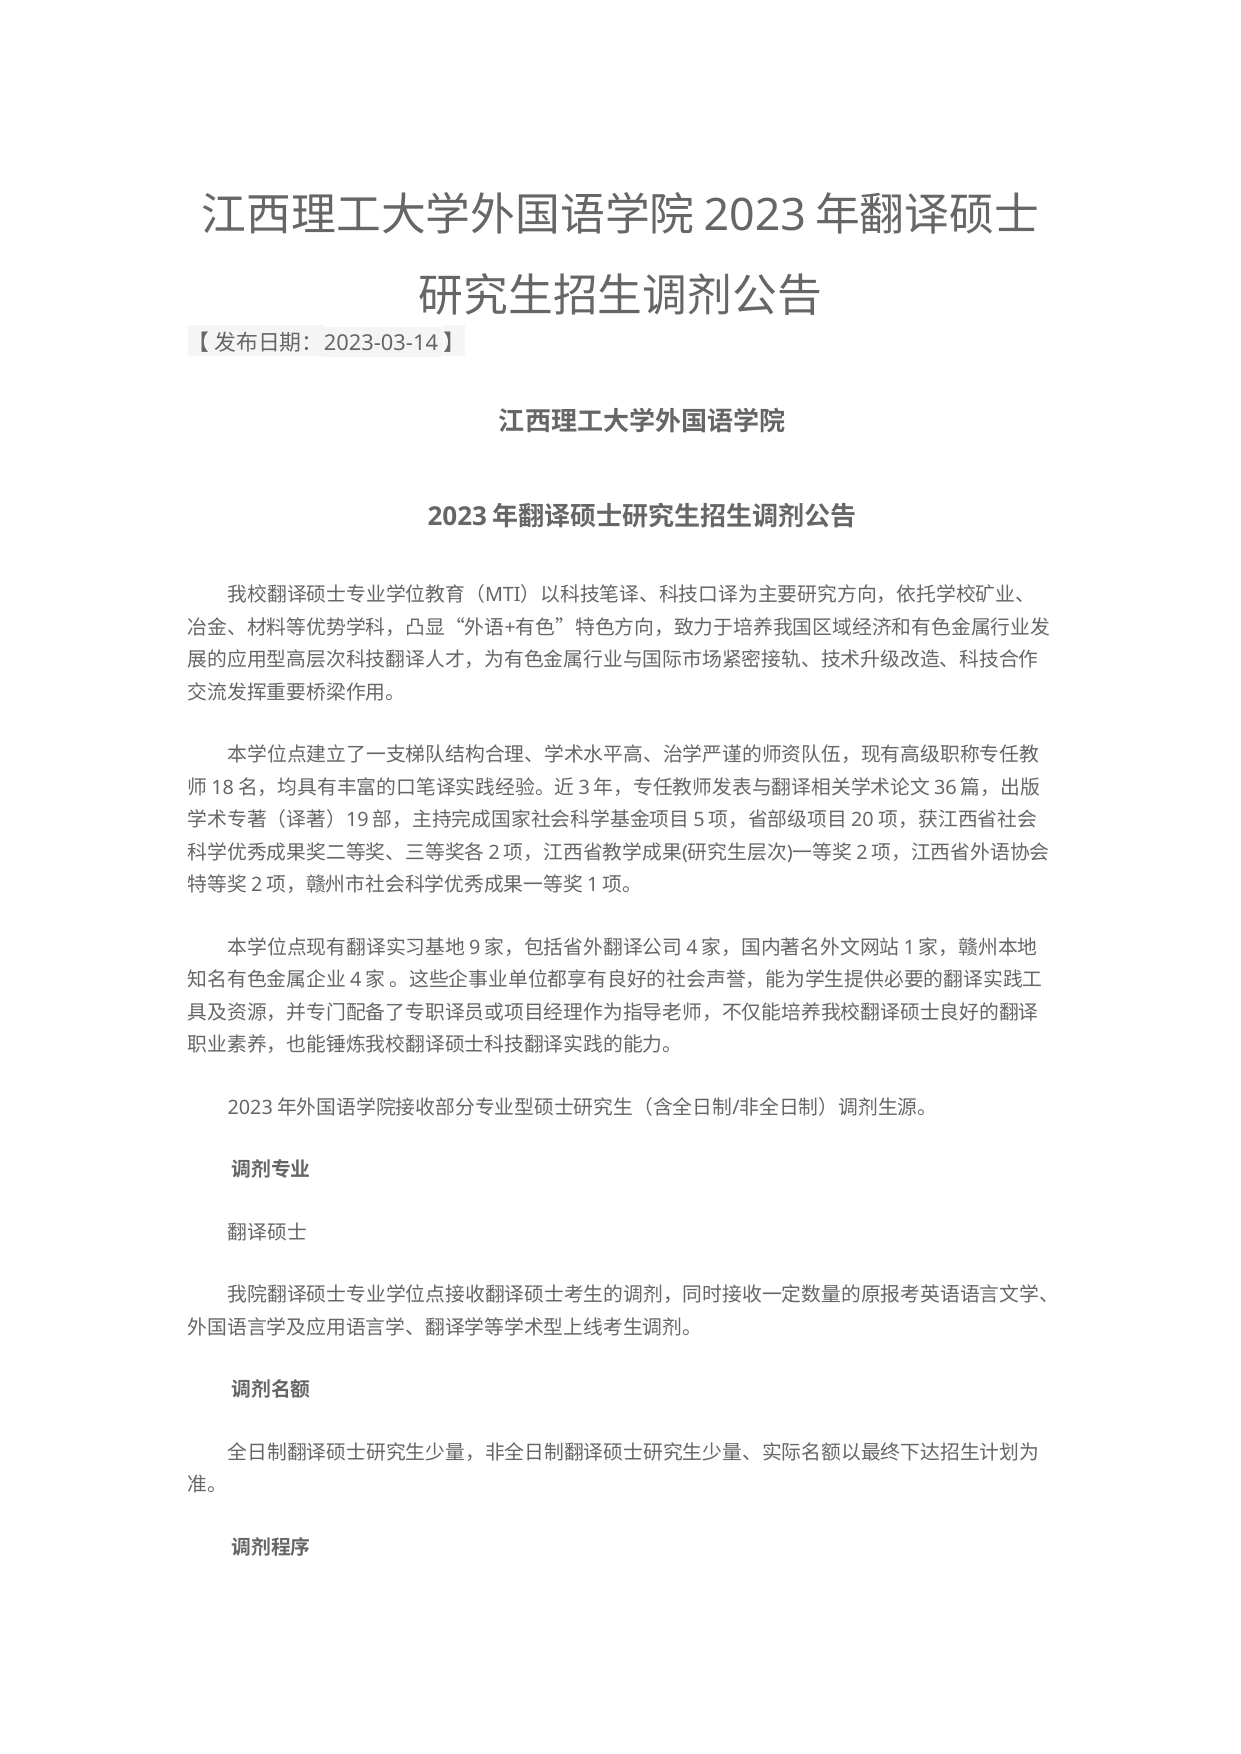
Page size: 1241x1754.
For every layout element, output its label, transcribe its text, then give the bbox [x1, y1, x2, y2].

text 调剂名额 [187, 1372, 1053, 1404]
text 2023年外国语学院接收部分专业型硕士研究生（含全日制/非全日制）调剂生源。 [187, 1089, 1053, 1122]
text 翻译硕士 [187, 1214, 1053, 1247]
text 调剂程序 [187, 1529, 1053, 1562]
text 我院翻译硕士专业学位点接收翻译硕士考生的调剂，同时接收一定数量的原报考英语语言文学、外国语言学及应用语言学、翻译学等学术型上线考生调剂。 [187, 1277, 1053, 1342]
text 本学位点建立了一支梯队结构合理、学术水平高、治学严谨的师资队伍，现有高级职称专任教师18名，均具有丰富的口笔译实践经验。近3年，专任教师发表与翻译相关学术论文36篇，出版学术专著（译著）19部，主持完成国家社会科学基金项目5项，省部级项目20 项，获江西省社会科学优秀成果奖二等奖、三等奖各2项，江西省教学成果(研究生层次)一等奖2项，江西省外语协会特等奖2项，赣州市社会科学优秀成果一等奖1项。 [187, 737, 1053, 899]
text 本学位点现有翻译实习基地9家，包括省外翻译公司4家，国内著名外文网站1家，赣州本地知名有色金属企业4家 。这些企事业单位都享有良好的社会声誉，能为学生提供必要的翻译实践工具及资源，并专门配备了专职译员或项目经理作为指导老师，不仅能培养我校翻译硕士良好的翻译职业素养，也能锤炼我校翻译硕士科技翻译实践的能力。 [187, 929, 1053, 1059]
text 江西理工大学外国语学院 [187, 387, 1053, 452]
subtitle 江西理工大学外国语学院2023年翻译硕士研究生招生调剂公告 [187, 162, 1053, 324]
text 【 发布日期：2023-03-14 】 [187, 324, 1053, 357]
text 调剂专业 [187, 1152, 1053, 1184]
text 2023年翻译硕士研究生招生调剂公告 [187, 482, 1053, 547]
text 全日制翻译硕士研究生少量，非全日制翻译硕士研究生少量、实际名额以最终下达招生计划为准。 [187, 1434, 1053, 1499]
text 我校翻译硕士专业学位教育（MTI）以科技笔译、科技口译为主要研究方向，依托学校矿业、冶金、材料等优势学科，凸显“外语+有色”特色方向，致力于培养我国区域经济和有色金属行业发展的应用型高层次科技翻译人才，为有色金属行业与国际市场紧密接轨、技术升级改造、科技合作交流发挥重要桥梁作用。 [187, 577, 1053, 707]
